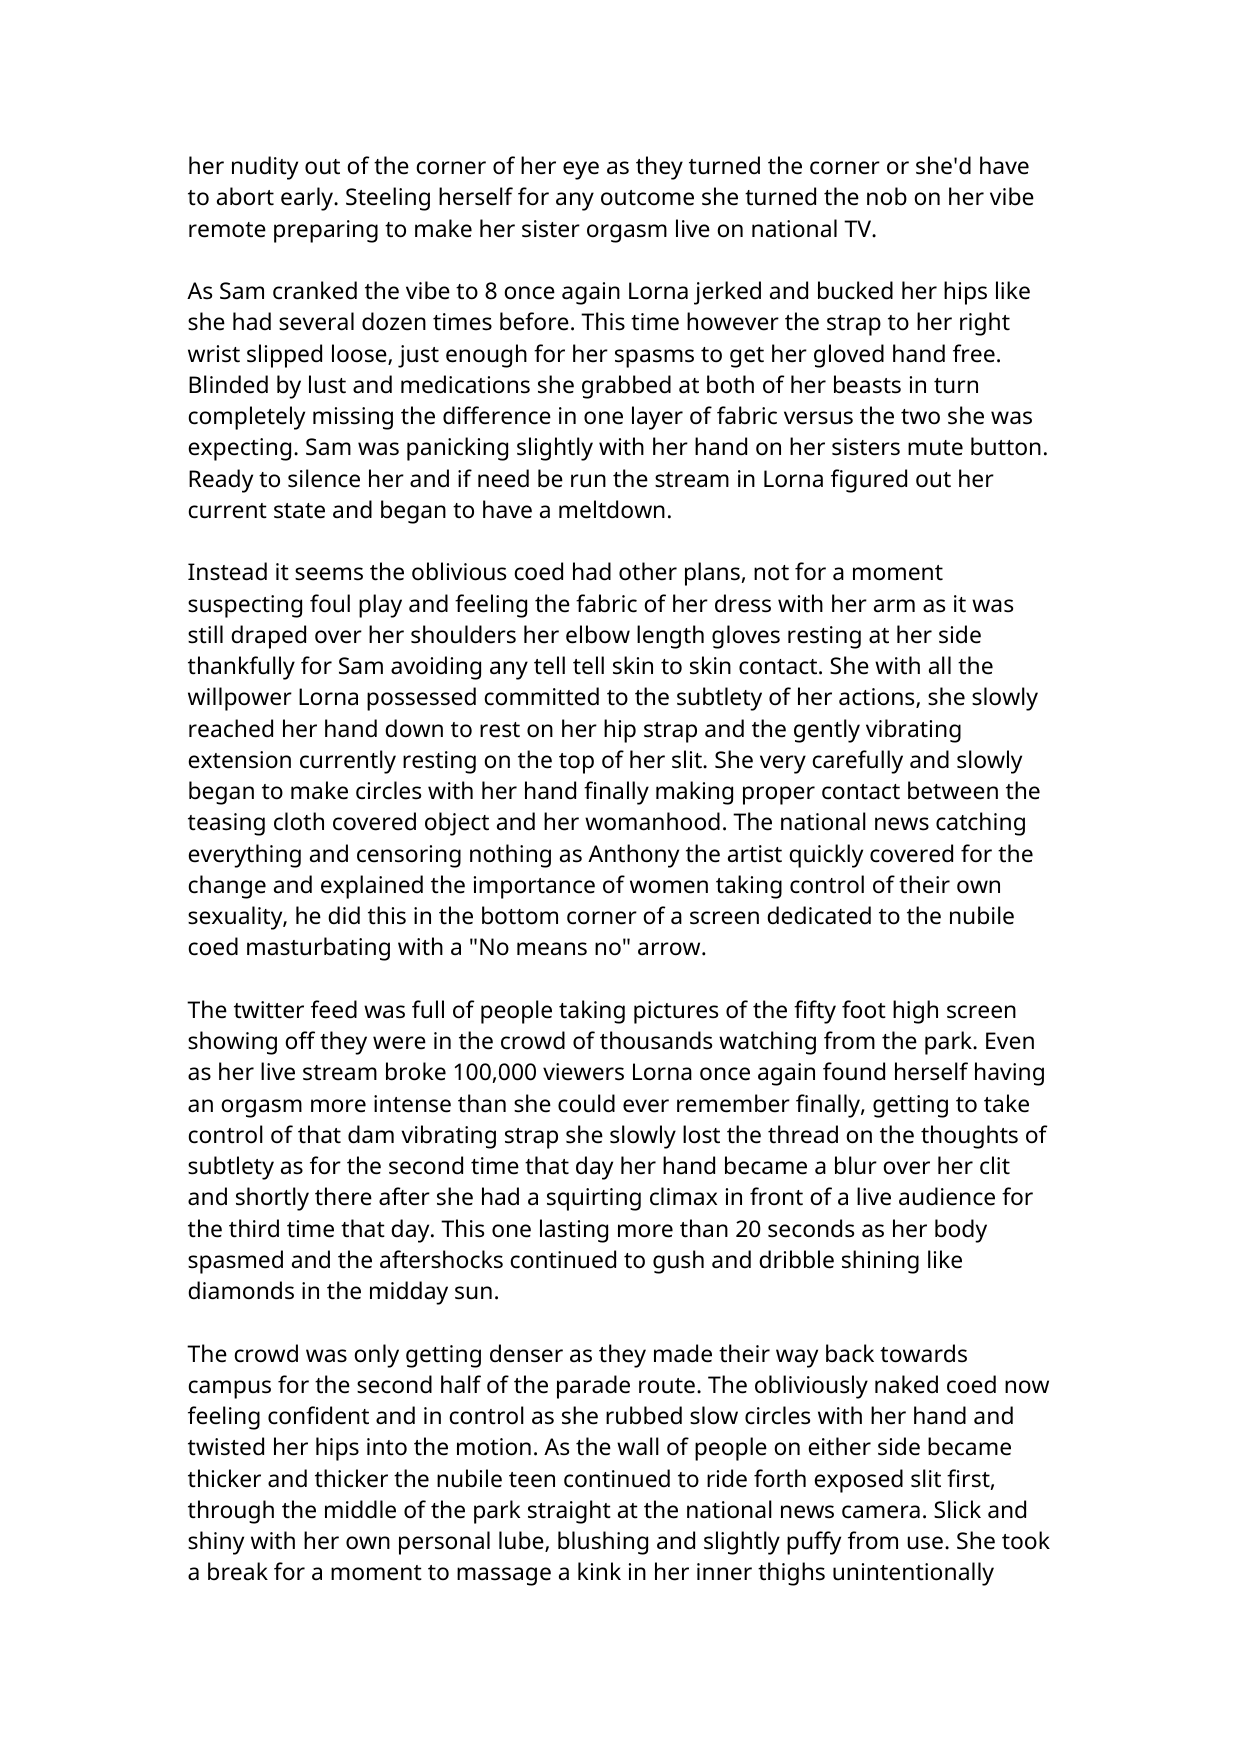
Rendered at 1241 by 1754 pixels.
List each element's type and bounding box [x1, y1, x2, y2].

text [187, 150, 1053, 1587]
